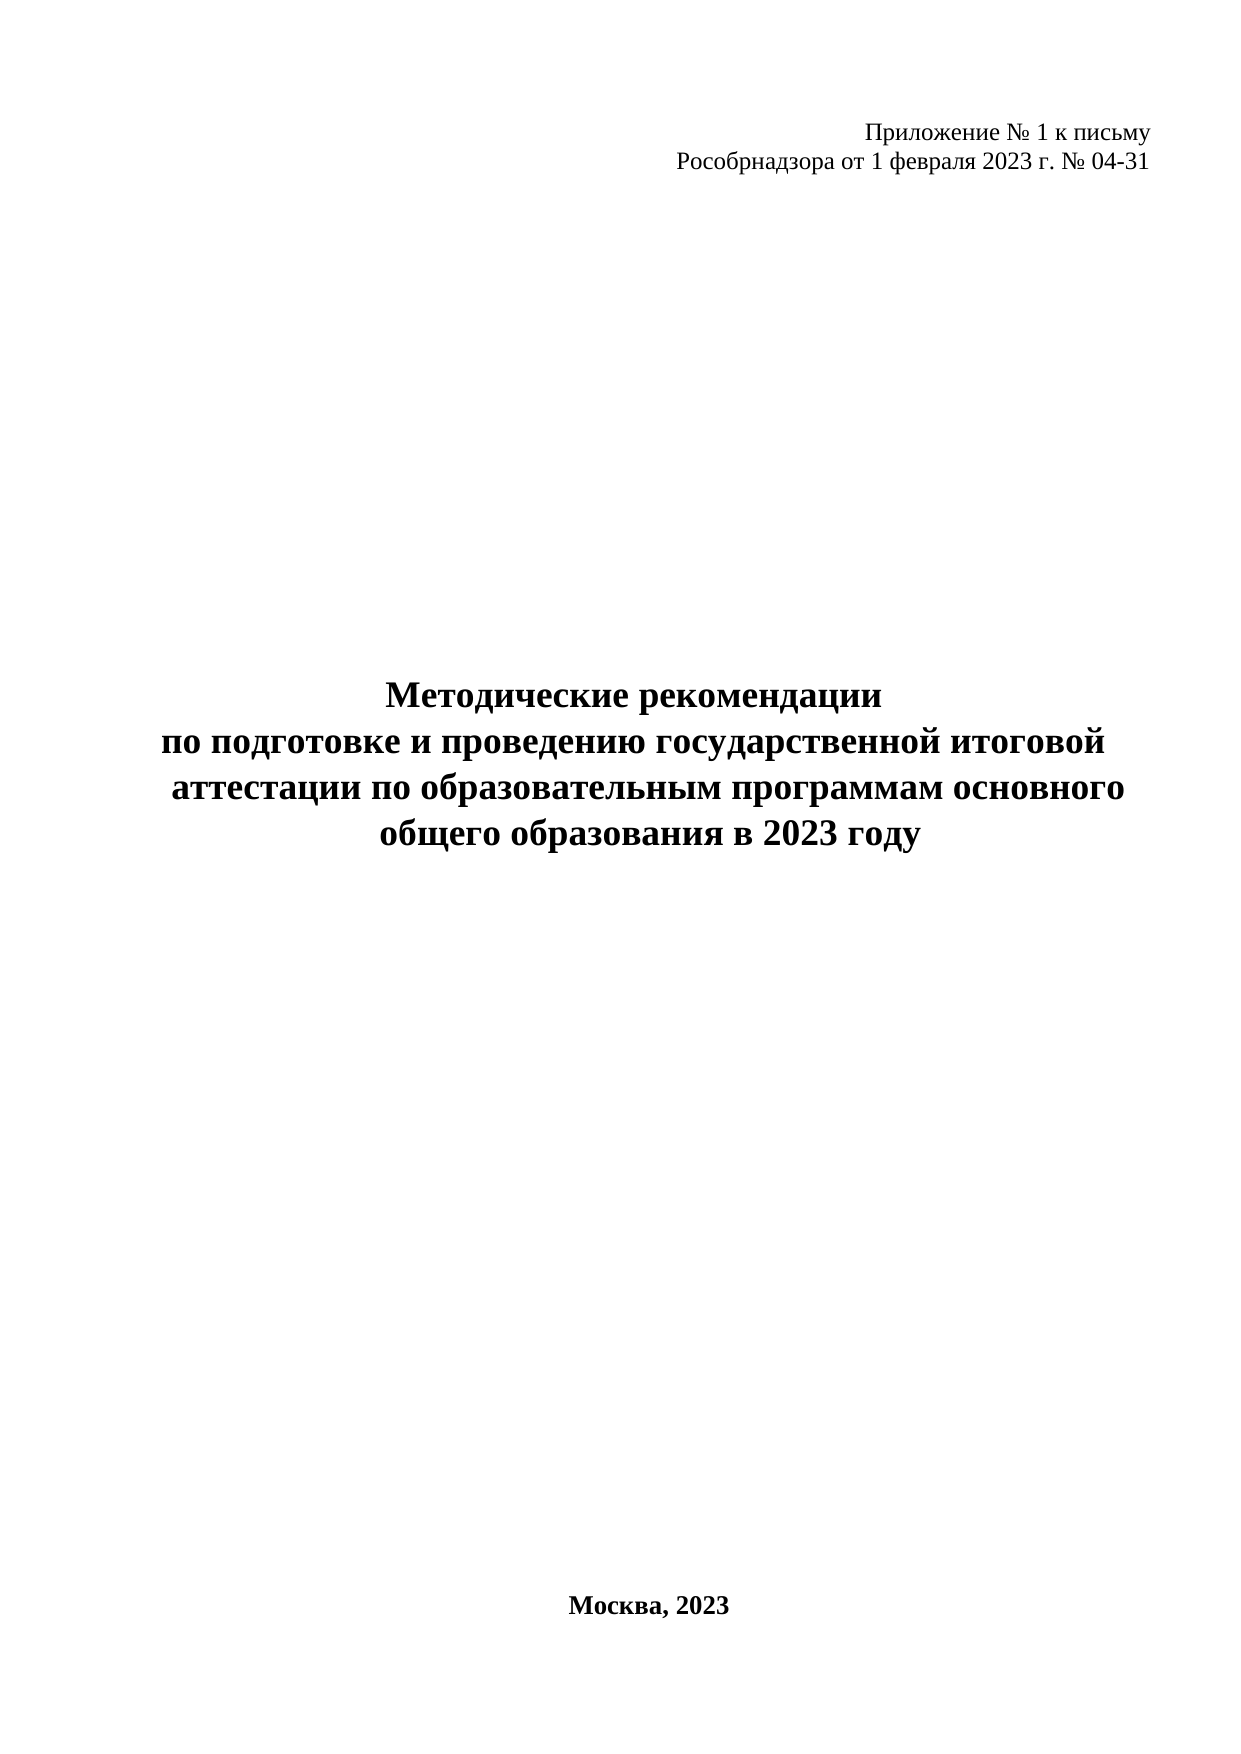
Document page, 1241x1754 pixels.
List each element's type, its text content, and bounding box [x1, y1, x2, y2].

text по подготовке и проведению государственной итоговой аттестации по образовательным программам основного [161, 718, 1138, 808]
text Методические рекомендации [385, 672, 1154, 716]
text Приложение № 1 к письму Рособрнадзора от 1 февраля 2023 г. № 04-31 [676, 117, 1158, 174]
text Москва, 2023 [568, 1589, 1154, 1621]
text общего образования в 2023 году [379, 811, 1154, 854]
